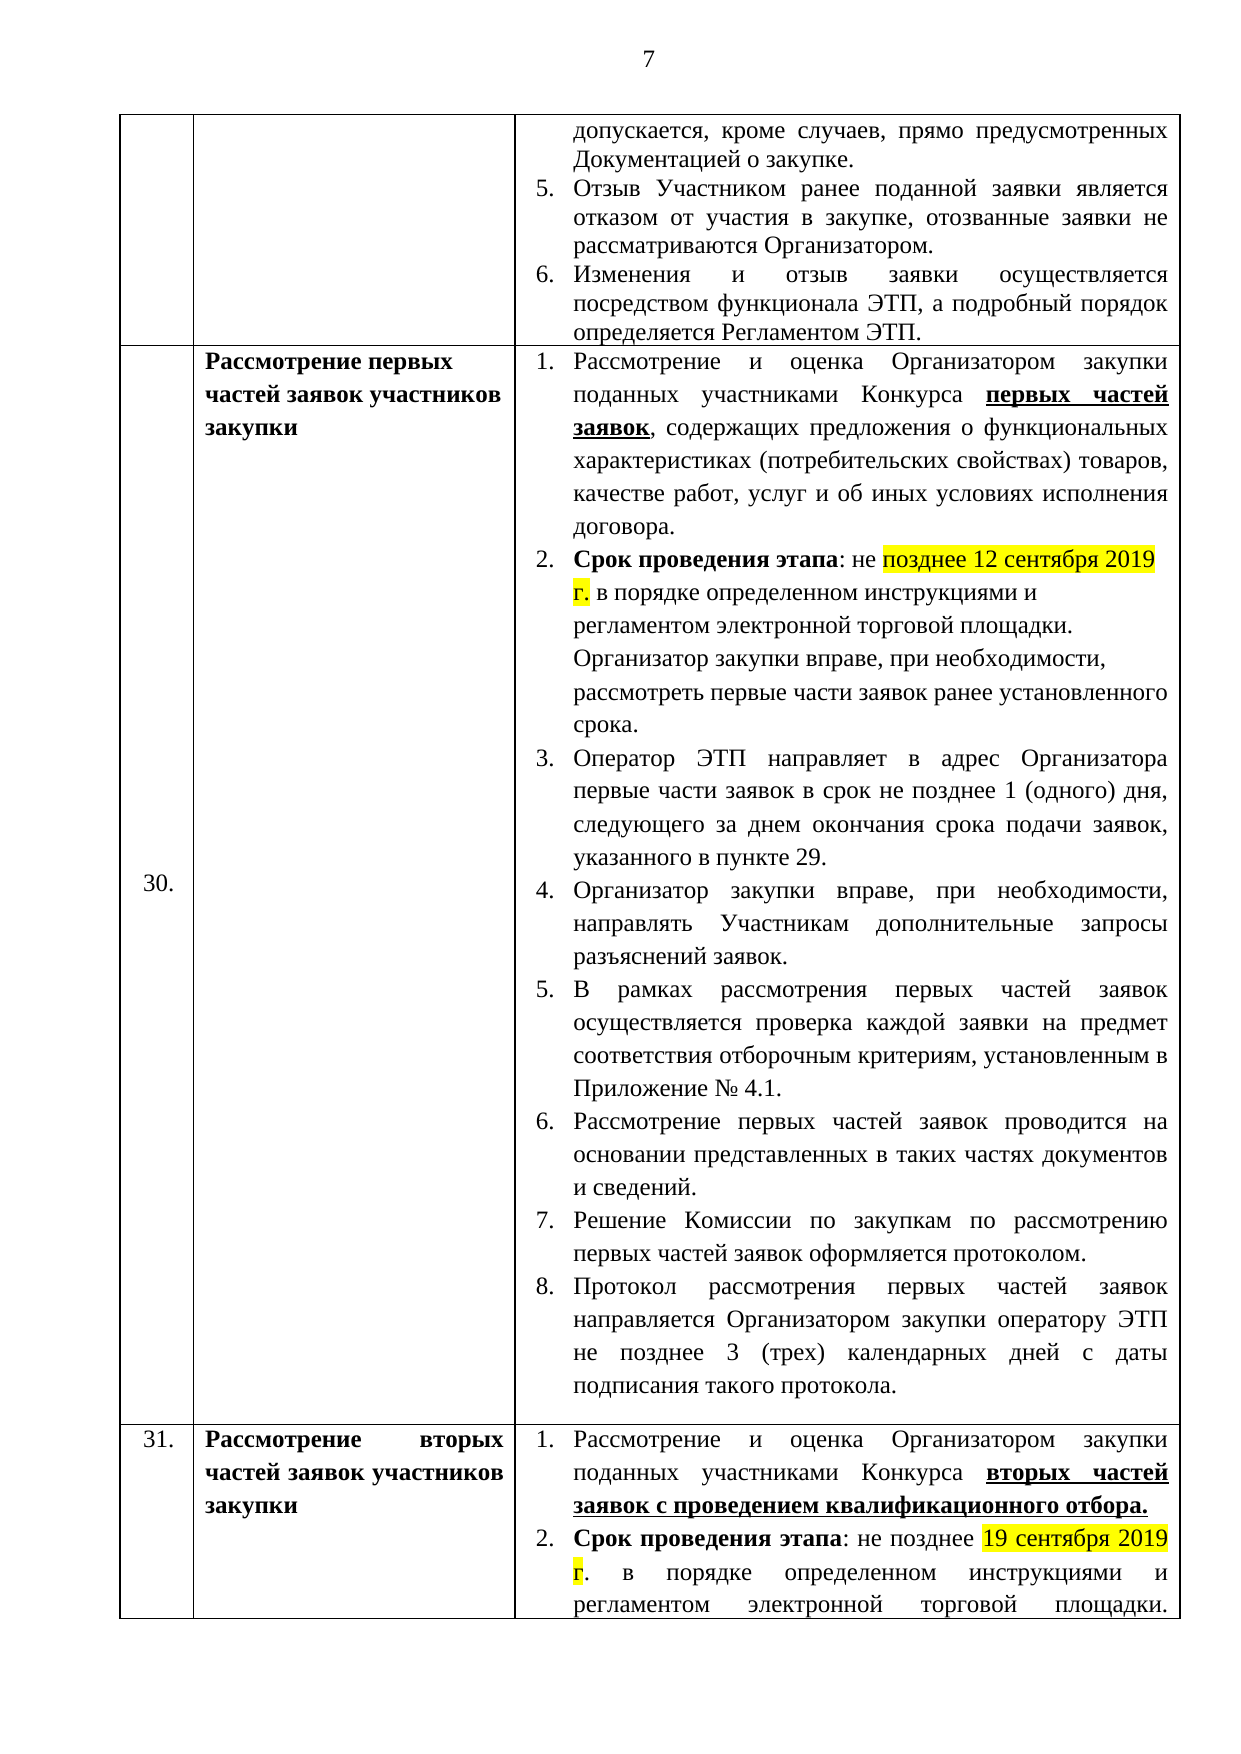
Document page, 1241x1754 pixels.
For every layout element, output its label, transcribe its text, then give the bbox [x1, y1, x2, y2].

table_cell [121, 346, 193, 1423]
table_cell [121, 115, 193, 345]
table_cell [516, 115, 1179, 345]
table_cell Рассмотрение и оценка Организатором закупки поданных участниками Конкурса первых частей заявок, содержащих предложения о функциональных характеристиках (потребительских свойствах) товаров, качестве работ, услуг и об иных условиях исполнения договора. Срок проведения этапа: не позднее 12 сентября 2019 г. в порядке определенном инструкциями и регламентом электронной торговой площадки. Организатор закупки вправе, при необходимости, рассмотреть первые части заявок ранее установленного срока. Оператор ЭТП направляет в адрес Организатора первые части заявок в срок не позднее 1 (одного) дня, следующего за днем окончания срока подачи заявок, указанного в пункте 29. Организатор закупки вправе, при необходимости, направлять Участникам дополнительные запросы разъяснений заявок. В рамках рассмотрения первых частей заявок осуществляется проверка каждой заявки на предмет соответствия отборочным критериям, установленным в Приложение № 4.1. Рассмотрение первых частей заявок проводится на основании представленных в таких частях документов и сведений. Решение Комиссии по закупкам по рассмотрению первых частей заявок оформляется протоколом. Протокол рассмотрения первых частей заявок направляется Организатором закупки оператору ЭТП не позднее 3 (трех) календарных дней с даты подписания такого протокола. [516, 346, 1179, 1423]
table_cell Рассмотрение первых частей заявок участников закупки [194, 346, 514, 1423]
table_cell [121, 1425, 193, 1618]
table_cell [516, 1425, 1179, 1618]
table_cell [194, 1425, 514, 1618]
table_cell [194, 115, 514, 345]
